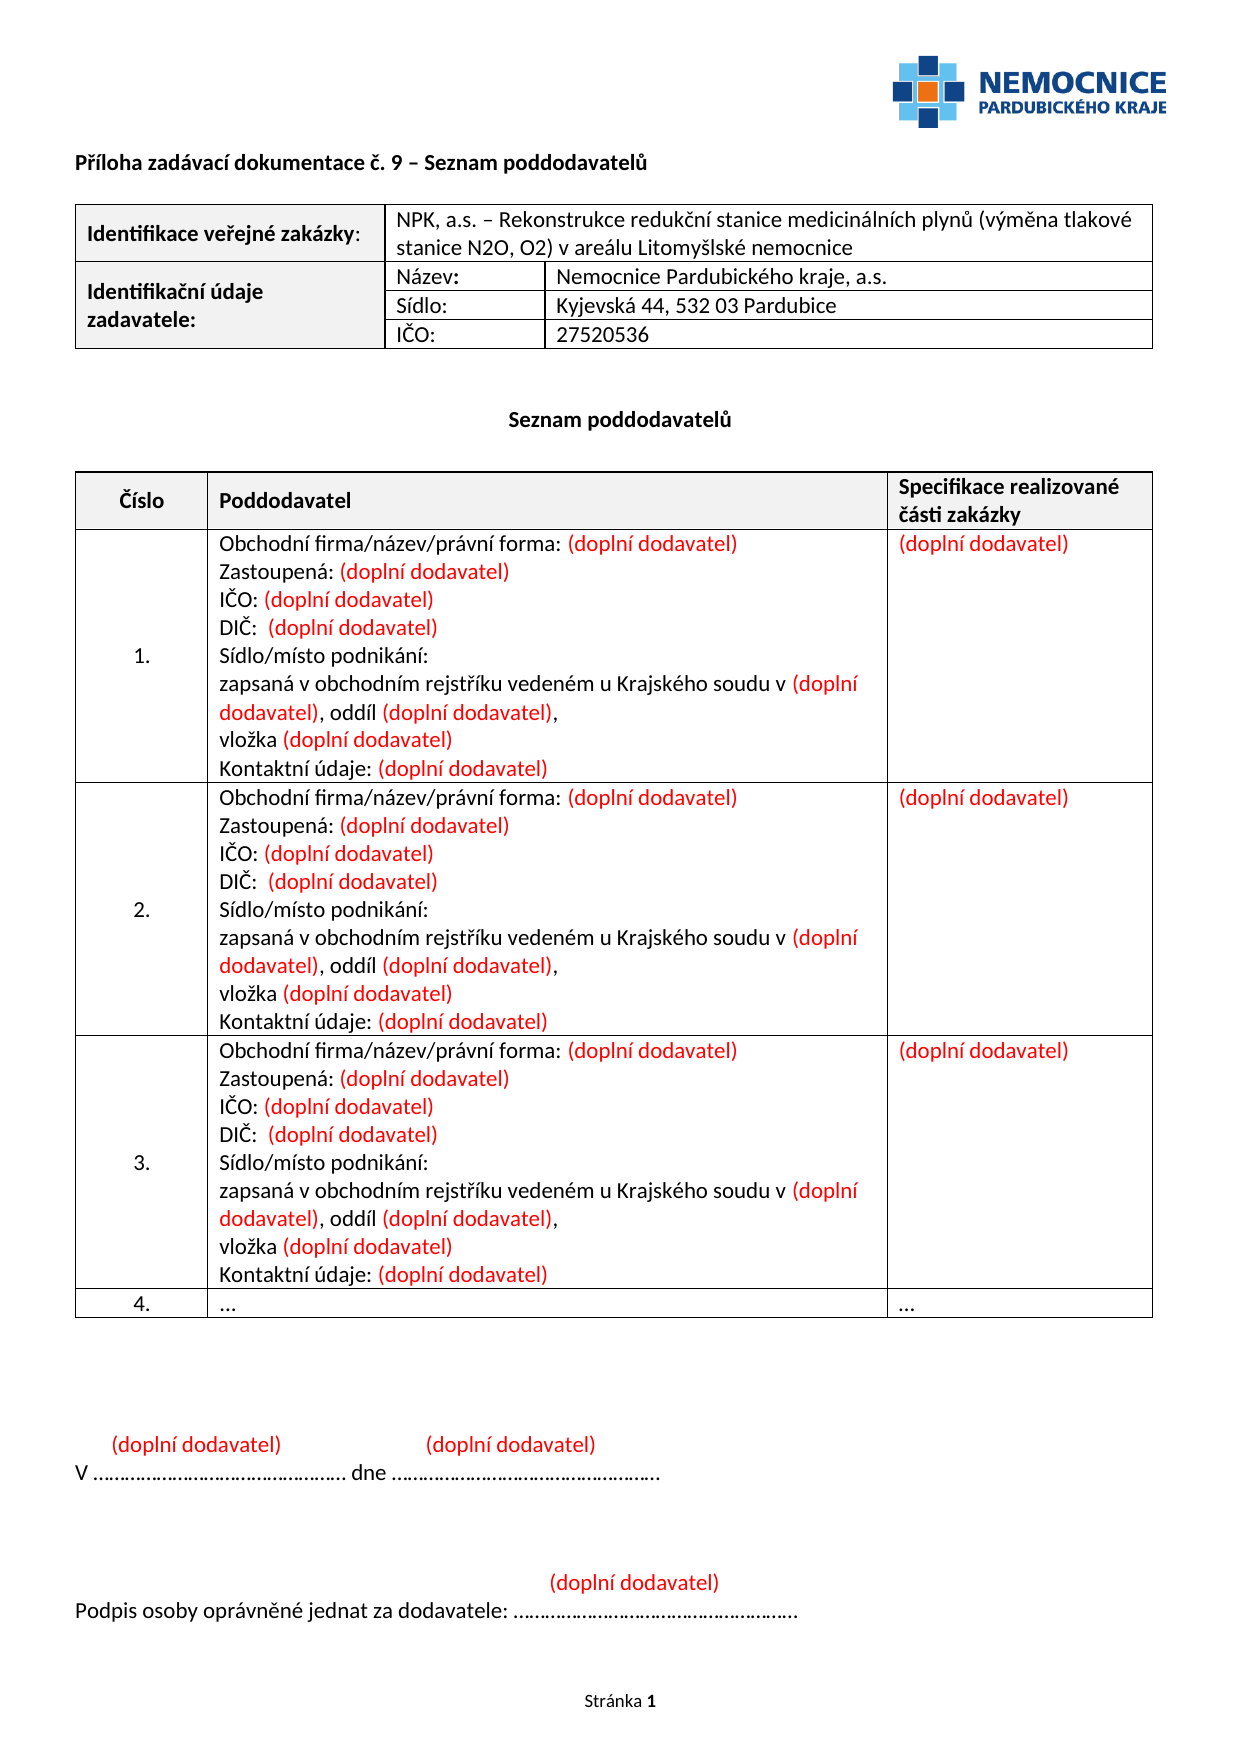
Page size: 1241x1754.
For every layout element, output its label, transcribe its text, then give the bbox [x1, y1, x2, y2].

table_cell IČO: [386, 320, 544, 348]
table_cell 2. [76, 783, 207, 1035]
table_header Identifikace veřejné zakázky: [76, 205, 384, 261]
text (doplní dodavatel) [518, 1568, 1165, 1596]
table_header Číslo [76, 473, 207, 528]
table_cell (doplní dodavatel) [888, 1036, 1152, 1288]
table_cell Sídlo: [386, 291, 544, 319]
text (doplní dodavatel) (doplní dodavatel) [75, 1430, 1165, 1458]
table_cell (doplní dodavatel) [888, 783, 1152, 1035]
table_header Poddodavatel [208, 473, 887, 528]
table_cell Nemocnice Pardubického kraje, a.s. [546, 262, 1152, 290]
text Příloha zadávací dokumentace č. 9 – Seznam poddodavatelů [75, 148, 1165, 176]
text V ………………………………………… dne …………………………………………… [75, 1458, 1165, 1486]
table_header NPK, a.s. – Rekonstrukce redukční stanice medicinálních plynů (výměna tlakové stanice N2O, O2) v areálu Litomyšlské nemocnice [386, 205, 1152, 261]
table_cell 27520536 [546, 320, 1152, 348]
table_cell (doplní dodavatel) [888, 530, 1152, 782]
table_cell Název: [386, 262, 544, 290]
table_header Specifikace realizované části zakázky [888, 473, 1152, 528]
table_cell 1. [76, 530, 207, 782]
picture [891, 54, 1167, 129]
table_cell 3. [76, 1036, 207, 1288]
table_cell … [888, 1289, 1152, 1317]
table_cell Obchodní firma/název/právní forma: (doplní dodavatel) Zastoupená: (doplní dodavatel) IČO: (doplní dodavatel) DIČ: (doplní dodavatel) Sídlo/místo podnikání: zapsaná v obchodním rejstříku vedeném u Krajského soudu v (doplní dodavatel), oddíl (doplní dodavatel), vložka (doplní dodavatel) Kontaktní údaje: (doplní dodavatel) [208, 783, 887, 1035]
table_cell Identifikační údaje zadavatele: [76, 262, 384, 348]
table_cell ... [208, 1289, 887, 1317]
table_cell Kyjevská 44, 532 03 Pardubice [546, 291, 1152, 319]
table_cell Obchodní firma/název/právní forma: (doplní dodavatel) Zastoupená: (doplní dodavatel) IČO: (doplní dodavatel) DIČ: (doplní dodavatel) Sídlo/místo podnikání: zapsaná v obchodním rejstříku vedeném u Krajského soudu v (doplní dodavatel), oddíl (doplní dodavatel), vložka (doplní dodavatel) Kontaktní údaje: (doplní dodavatel) [208, 1036, 887, 1288]
text Seznam poddodavatelů [75, 405, 1165, 433]
text Podpis osoby oprávněné jednat za dodavatele: ……………………………………………… [75, 1596, 1165, 1624]
table_cell 4. [76, 1289, 207, 1317]
table_cell Obchodní firma/název/právní forma: (doplní dodavatel) Zastoupená: (doplní dodavatel) IČO: (doplní dodavatel) DIČ: (doplní dodavatel) Sídlo/místo podnikání: zapsaná v obchodním rejstříku vedeném u Krajského soudu v (doplní dodavatel), oddíl (doplní dodavatel), vložka (doplní dodavatel) Kontaktní údaje: (doplní dodavatel) [208, 530, 887, 782]
